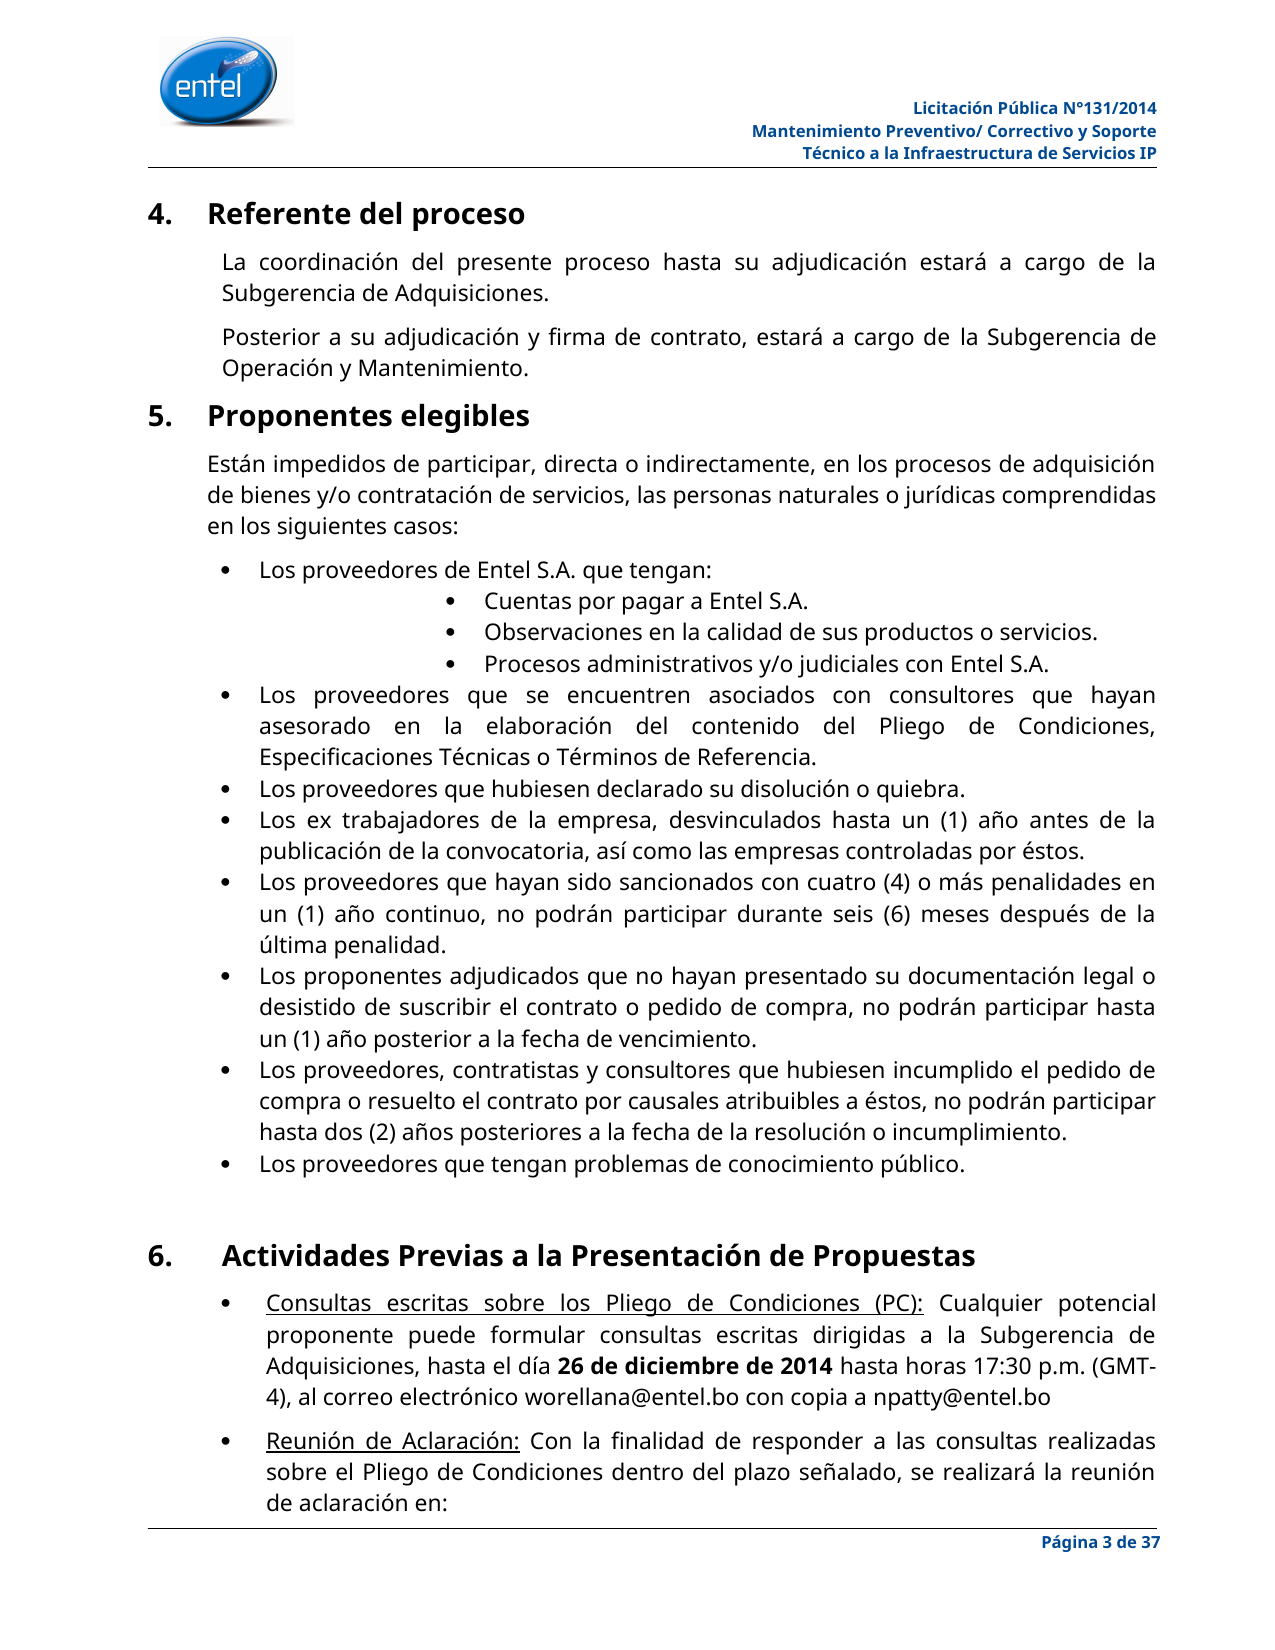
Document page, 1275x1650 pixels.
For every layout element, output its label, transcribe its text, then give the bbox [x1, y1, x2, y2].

list Consultas escritas sobre los Pliego de Condiciones (PC): Cualquier potencial proponente puede formular consultas escritas dirigidas a la Subgerencia de Adquisiciones, hasta el día 26 de diciembre de 2014 hasta horas 17:30 p.m. (GMT-4), al correo electrónico worellana@entel.bo con copia a npatty@entel.bo [222, 1287, 1157, 1412]
list Los proveedores que hubiesen declarado su disolución o quiebra. [221, 773, 1157, 804]
list Procesos administrativos y/o judiciales con Entel S.A. [446, 648, 1157, 679]
list Los ex trabajadores de la empresa, desvinculados hasta un (1) año antes de la publicación de la convocatoria, así como las empresas controladas por éstos. [221, 804, 1157, 866]
text Están impedidos de participar, directa o indirectamente, en los procesos de adquisición de bienes y/o contratación de servicios, las personas naturales o jurídicas comprendidas en los siguientes casos: [207, 448, 1157, 541]
list Los proveedores que tengan problemas de conocimiento público. [221, 1148, 1157, 1179]
list Actividades Previas a la Presentación de Propuestas [148, 1235, 1157, 1275]
list Los proveedores de Entel S.A. que tengan: [221, 554, 1157, 585]
list Cuentas por pagar a Entel S.A. [446, 585, 1157, 616]
list Los proveedores que se encuentren asociados con consultores que hayan asesorado en la elaboración del contenido del Pliego de Condiciones, Especificaciones Técnicas o Términos de Referencia. [221, 679, 1157, 773]
list Los proveedores que hayan sido sancionados con cuatro (4) o más penalidades en un (1) año continuo, no podrán participar durante seis (6) meses después de la última penalidad. [221, 866, 1157, 960]
list Referente del proceso [148, 193, 1157, 233]
list Los proponentes adjudicados que no hayan presentado su documentación legal o desistido de suscribir el contrato o pedido de compra, no podrán participar hasta un (1) año posterior a la fecha de vencimiento. [221, 960, 1157, 1054]
list Proponentes elegibles [148, 395, 1157, 435]
list La coordinación del presente proceso hasta su adjudicación estará a cargo de la Subgerencia de Adquisiciones. [222, 245, 1157, 308]
list Posterior a su adjudicación y firma de contrato, estará a cargo de la Subgerencia de Operación y Mantenimiento. [222, 320, 1157, 383]
list Reunión de Aclaración: Con la finalidad de responder a las consultas realizadas sobre el Pliego de Condiciones dentro del plazo señalado, se realizará la reunión de aclaración en: [222, 1425, 1157, 1518]
list Los proveedores, contratistas y consultores que hubiesen incumplido el pedido de compra o resuelto el contrato por causales atribuibles a éstos, no podrán participar hasta dos (2) años posteriores a la fecha de la resolución o incumplimiento. [221, 1054, 1157, 1148]
list Observaciones en la calidad de sus productos o servicios. [446, 616, 1157, 648]
picture [159, 36, 295, 127]
